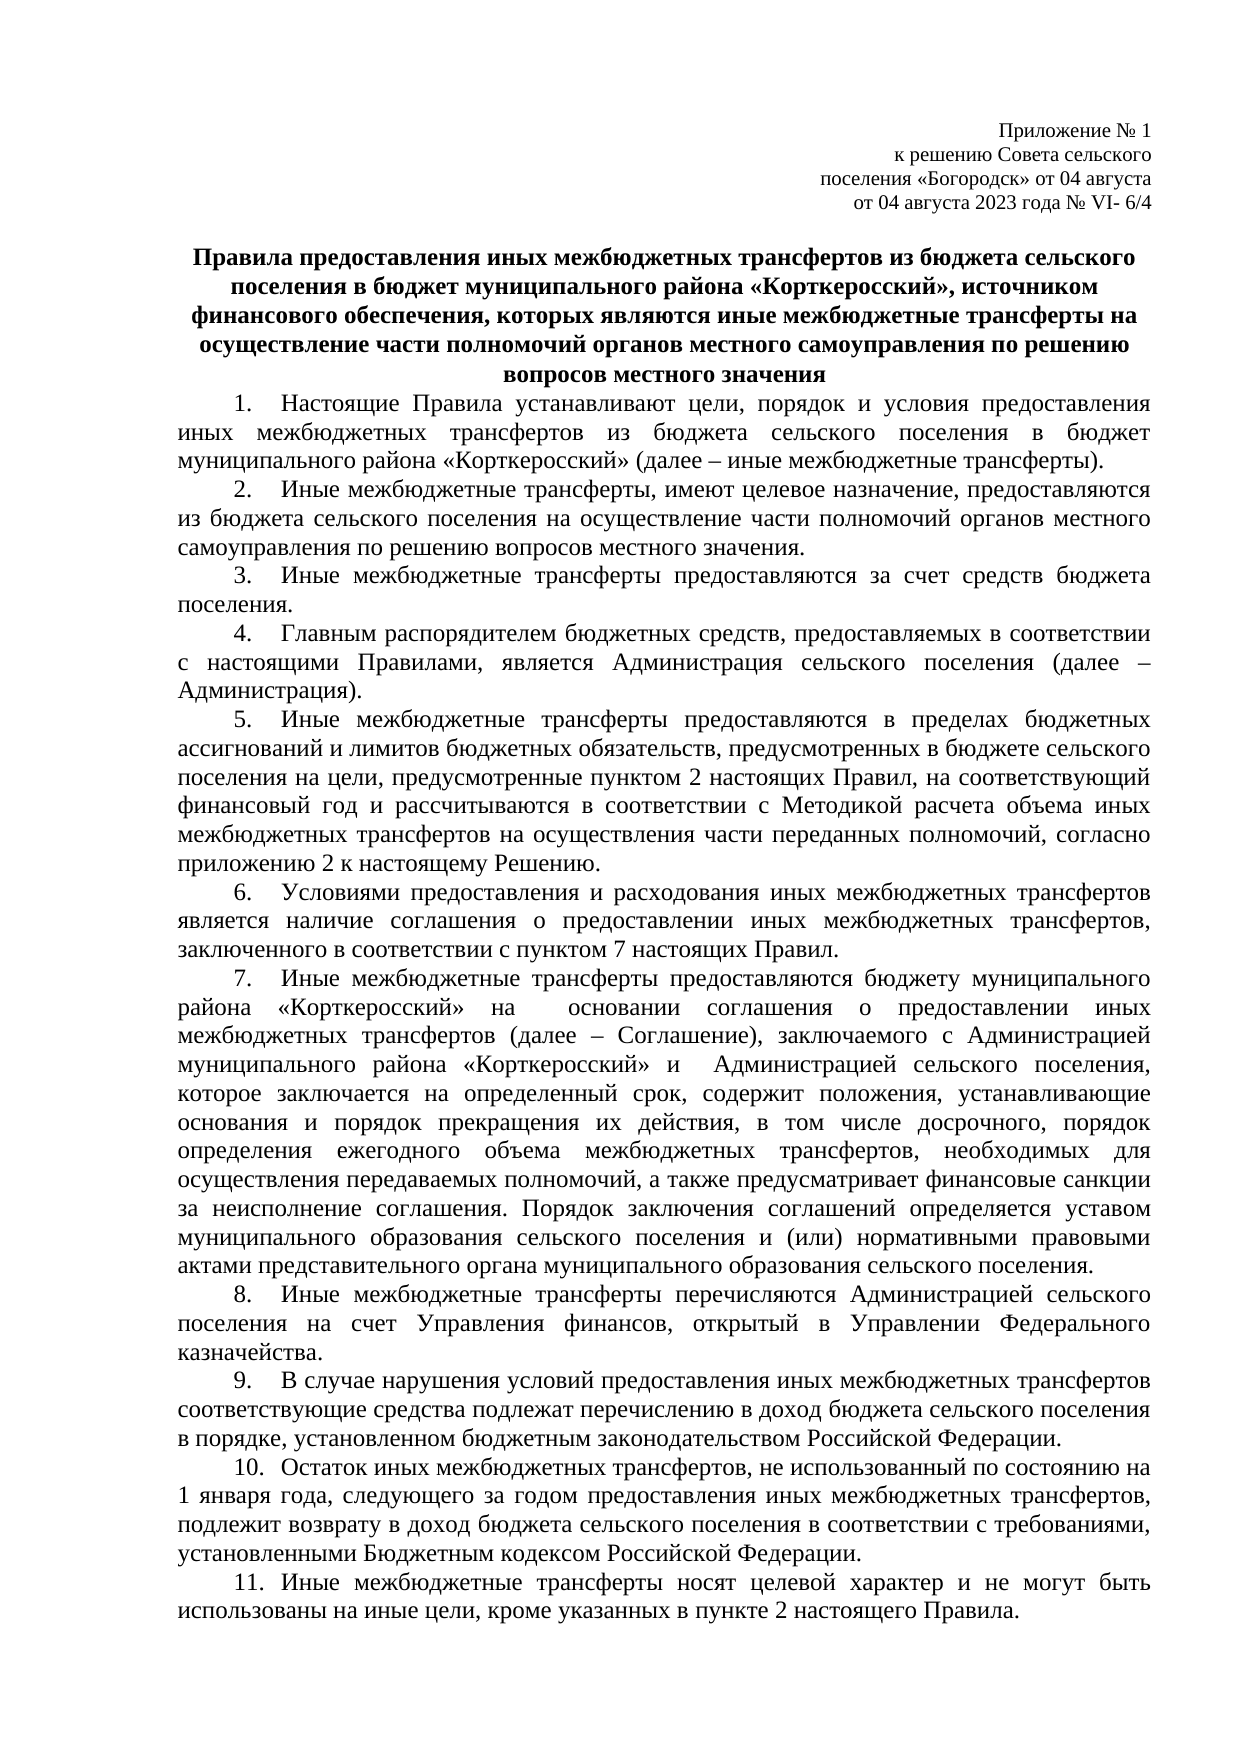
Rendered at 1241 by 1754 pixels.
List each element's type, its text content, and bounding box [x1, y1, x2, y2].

list Иные межбюджетные трансферты предоставляются в пределах бюджетных ассигнований и лимитов бюджетных обязательств, предусмотренных в бюджете сельского поселения на цели, предусмотренные пунктом 2 настоящих Правил, на соответствующий финансовый год и рассчитываются в соответствии с Методикой расчета объема иных межбюджетных трансфертов на осуществления части переданных полномочий, согласно приложению 2 к настоящему Решению. [177, 704, 1152, 877]
list Остаток иных межбюджетных трансфертов, не использованный по состоянию на 1 января года, следующего за годом предоставления иных межбюджетных трансфертов, подлежит возврату в доход бюджета сельского поселения в соответствии с требованиями, установленными Бюджетным кодексом Российской Федерации. [177, 1452, 1152, 1567]
list Иные межбюджетные трансферты перечисляются Администрацией сельского поселения на счет Управления финансов, открытый в Управлении Федерального казначейства. [177, 1279, 1152, 1365]
text Правила предоставления иных межбюджетных трансфертов из бюджета сельского поселения в бюджет муниципального района «Корткеросский», источником финансового обеспечения, которых являются иные межбюджетные трансферты на осуществление части полномочий органов местного самоуправления по решению вопросов местного значения [177, 242, 1152, 388]
list Настоящие Правила устанавливают цели, порядок и условия предоставления иных межбюджетных трансфертов из бюджета сельского поселения в бюджет муниципального района «Корткеросский» (далее – иные межбюджетные трансферты). [177, 388, 1152, 474]
list Условиями предоставления и расходования иных межбюджетных трансфертов является наличие соглашения о предоставлении иных межбюджетных трансфертов, заключенного в соответствии с пунктом 7 настоящих Правил. [177, 877, 1152, 963]
list В случае нарушения условий предоставления иных межбюджетных трансфертов соответствующие средства подлежат перечислению в доход бюджета сельского поселения в порядке, установленном бюджетным законодательством Российской Федерации. [177, 1365, 1152, 1452]
list Иные межбюджетные трансферты носят целевой характер и не могут быть использованы на иные цели, кроме указанных в пункте 2 настоящего Правила. [177, 1567, 1152, 1624]
list Иные межбюджетные трансферты, имеют целевое назначение, предоставляются из бюджета сельского поселения на осуществление части полномочий органов местного самоуправления по решению вопросов местного значения. [177, 474, 1152, 560]
text Приложение № 1 [177, 118, 1152, 142]
list Иные межбюджетные трансферты предоставляются за счет средств бюджета поселения. [177, 560, 1152, 618]
text к решению Совета сельского поселения «Богородск» от 04 августа от 04 августа 2023 года № VI- 6/4 [812, 142, 1152, 214]
list Иные межбюджетные трансферты предоставляются бюджету муниципального района «Корткеросский» на основании соглашения о предоставлении иных межбюджетных трансфертов (далее – Соглашение), заключаемого с Администрацией муниципального района «Корткеросский» и Администрацией сельского поселения, которое заключается на определенный срок, содержит положения, устанавливающие основания и порядок прекращения их действия, в том числе досрочного, порядок определения ежегодного объема межбюджетных трансфертов, необходимых для осуществления передаваемых полномочий, а также предусматривает финансовые санкции за неисполнение соглашения. Порядок заключения соглашений определяется уставом муниципального образования сельского поселения и (или) нормативными правовыми актами представительного органа муниципального образования сельского поселения. [177, 963, 1152, 1279]
list Главным распорядителем бюджетных средств, предоставляемых в соответствии с настоящими Правилами, является Администрация сельского поселения (далее – Администрация). [177, 618, 1152, 704]
